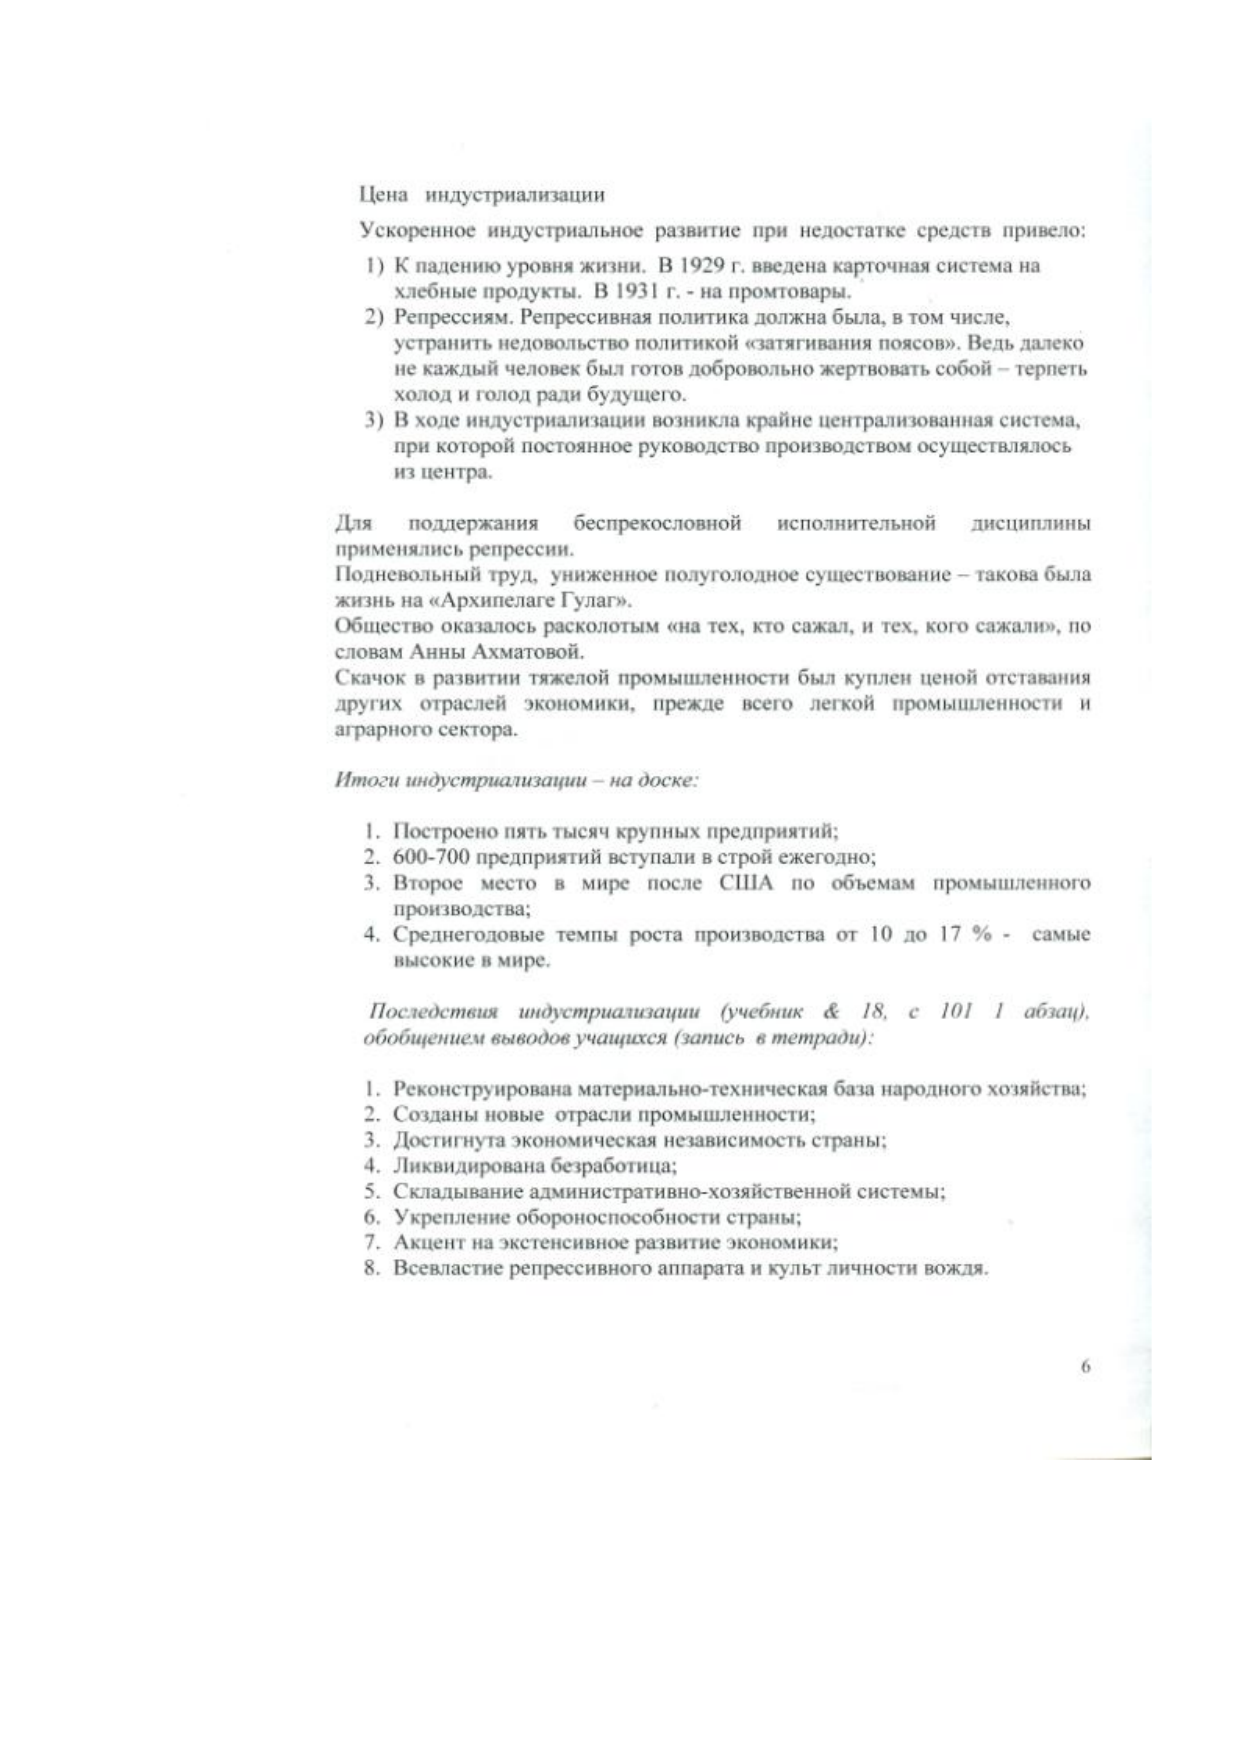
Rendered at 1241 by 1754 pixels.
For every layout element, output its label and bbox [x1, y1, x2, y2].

picture [177, 118, 1152, 1460]
